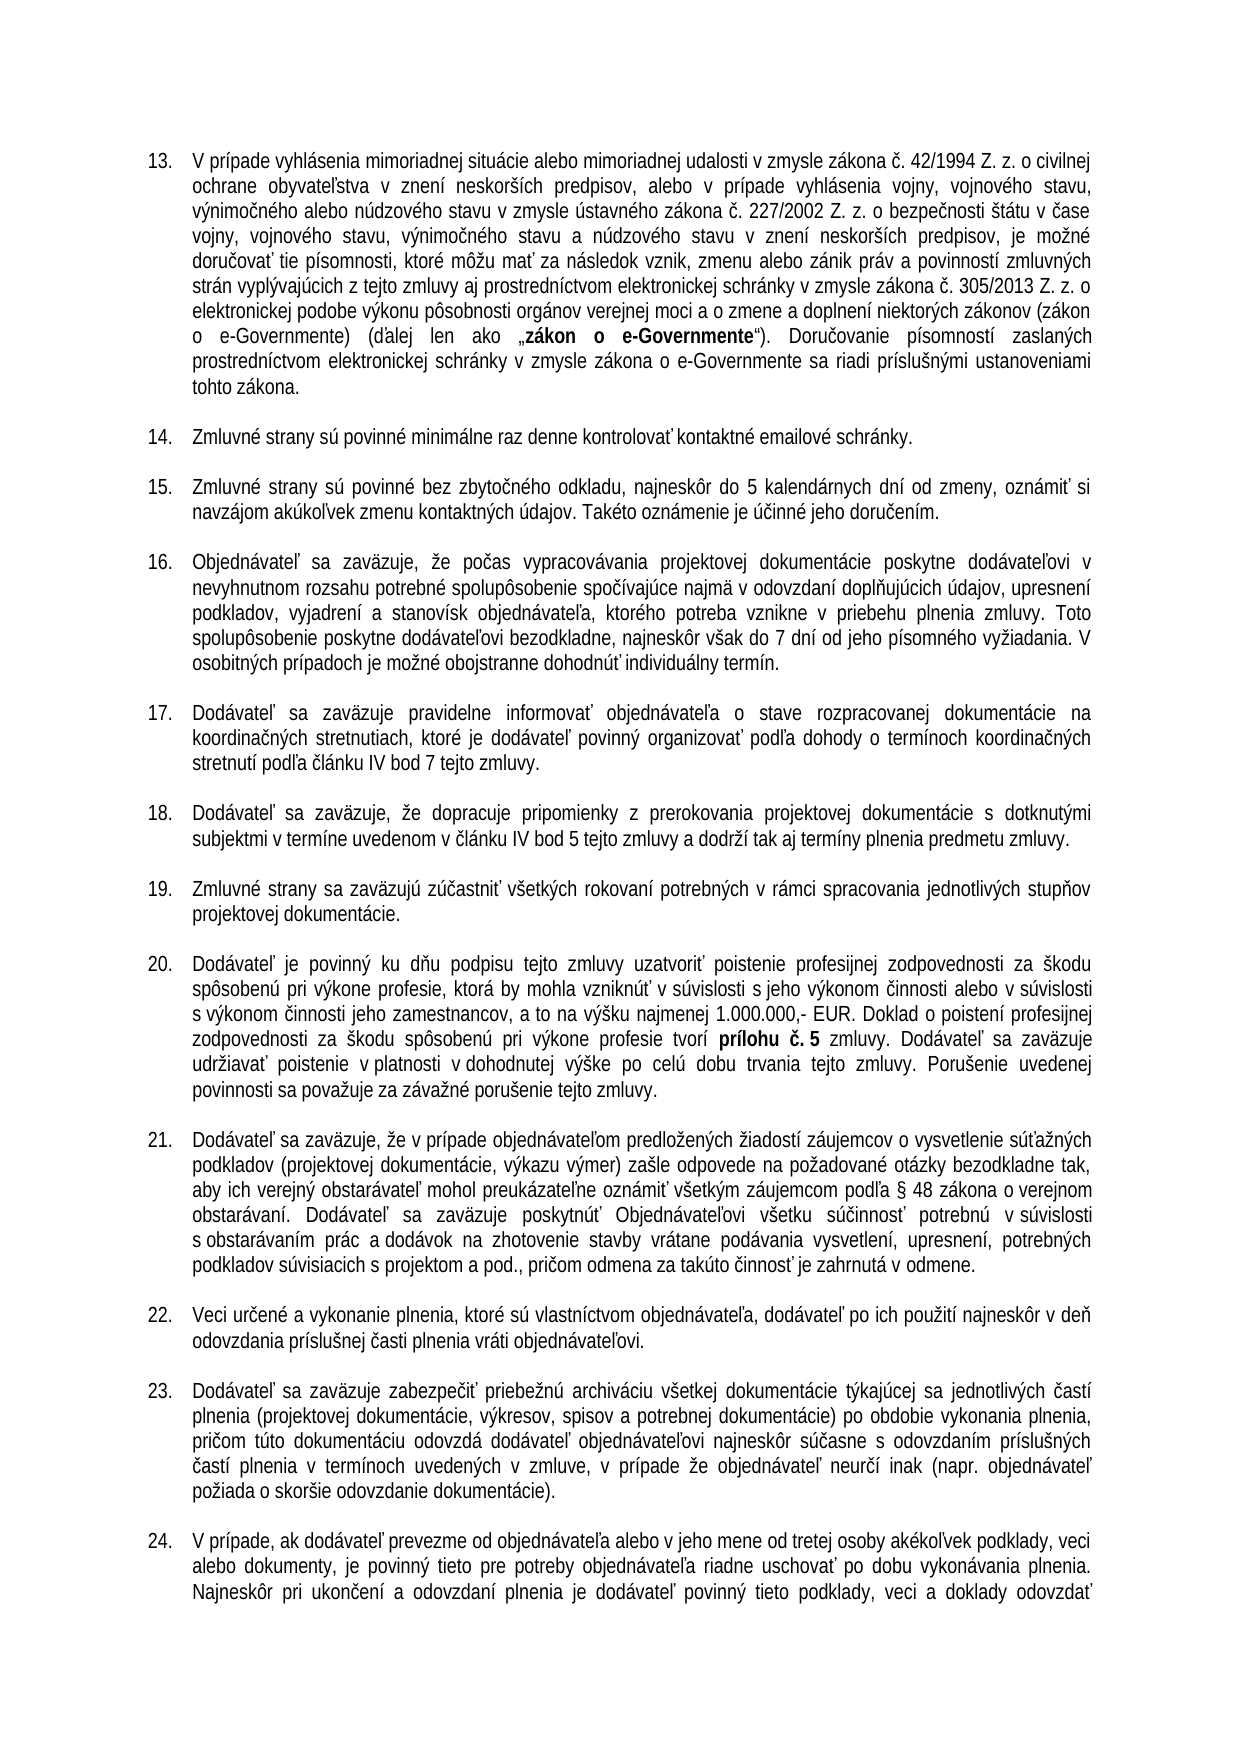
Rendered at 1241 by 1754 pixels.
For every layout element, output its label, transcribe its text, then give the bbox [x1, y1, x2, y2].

list V prípade vyhlásenia mimoriadnej situácie alebo mimoriadnej udalosti v zmysle zákona č. 42/1994 Z. z. o civilnej ochrane obyvateľstva v znení neskorších predpisov, alebo v prípade vyhlásenia vojny, vojnového stavu, výnimočného alebo núdzového stavu v zmysle ústavného zákona č. 227/2002 Z. z. o bezpečnosti štátu v čase vojny, vojnového stavu, výnimočného stavu a núdzového stavu v znení neskorších predpisov, je možné doručovať tie písomnosti, ktoré môžu mať za následok vznik, zmenu alebo zánik práv a povinností zmluvných strán vyplývajúcich z tejto zmluvy aj prostredníctvom elektronickej schránky v zmysle zákona č. 305/2013 Z. z. o elektronickej podobe výkonu pôsobnosti orgánov verejnej moci a o zmene a doplnení niektorých zákonov (zákon o e-Governmente) (ďalej len ako „zákon o e-Governmente“). Doručovanie písomností zaslaných prostredníctvom elektronickej schránky v zmysle zákona o e-Governmente sa riadi príslušnými ustanoveniami tohto zákona. [148, 148, 1093, 399]
list Zmluvné strany sa zaväzujú zúčastniť všetkých rokovaní potrebných v rámci spracovania jednotlivých stupňov projektovej dokumentácie. [148, 876, 1093, 926]
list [148, 1528, 1093, 1604]
list Dodávateľ sa zaväzuje pravidelne informovať objednávateľa o stave rozpracovanej dokumentácie na koordinačných stretnutiach, ktoré je dodávateľ povinný organizovať podľa dohody o termínoch koordinačných stretnutí podľa článku IV bod 7 tejto zmluvy. [148, 700, 1093, 775]
list Dodávateľ sa zaväzuje, že v prípade objednávateľom predložených žiadostí záujemcov o vysvetlenie súťažných podkladov (projektovej dokumentácie, výkazu výmer) zašle odpovede na požadované otázky bezodkladne tak, aby ich verejný obstarávateľ mohol preukázateľne oznámiť všetkým záujemcom podľa § 48 zákona o verejnom obstarávaní. Dodávateľ sa zaväzuje poskytnúť Objednávateľovi všetku súčinnosť potrebnú v súvislosti s obstarávaním prác a dodávok na zhotovenie stavby vrátane podávania vysvetlení, upresnení, potrebných podkladov súvisiacich s projektom a pod., pričom odmena za takúto činnosť je zahrnutá v odmene. [148, 1127, 1093, 1277]
list Zmluvné strany sú povinné bez zbytočného odkladu, najneskôr do 5 kalendárnych dní od zmeny, oznámiť si navzájom akúkoľvek zmenu kontaktných údajov. Takéto oznámenie je účinné jeho doručením. [148, 474, 1093, 524]
list Zmluvné strany sú povinné minimálne raz denne kontrolovať kontaktné emailové schránky. [148, 424, 1093, 449]
list Dodávateľ sa zaväzuje zabezpečiť priebežnú archiváciu všetkej dokumentácie týkajúcej sa jednotlivých častí plnenia (projektovej dokumentácie, výkresov, spisov a potrebnej dokumentácie) po obdobie vykonania plnenia, pričom túto dokumentáciu odovzdá dodávateľ objednávateľovi najneskôr súčasne s odovzdaním príslušných častí plnenia v termínoch uvedených v zmluve, v prípade že objednávateľ neurčí inak (napr. objednávateľ požiada o skoršie odovzdanie dokumentácie). [148, 1378, 1093, 1503]
list Dodávateľ je povinný ku dňu podpisu tejto zmluvy uzatvoriť poistenie profesijnej zodpovednosti za škodu spôsobenú pri výkone profesie, ktorá by mohla vzniknúť v súvislosti s jeho výkonom činnosti alebo v súvislosti s výkonom činnosti jeho zamestnancov, a to na výšku najmenej 1.000.000,- EUR. Doklad o poistení profesijnej zodpovednosti za škodu spôsobenú pri výkone profesie tvorí prílohu č. 5 zmluvy. Dodávateľ sa zaväzuje udržiavať poistenie v platnosti v dohodnutej výške po celú dobu trvania tejto zmluvy. Porušenie uvedenej povinnosti sa považuje za závažné porušenie tejto zmluvy. [148, 951, 1093, 1102]
list Veci určené a vykonanie plnenia, ktoré sú vlastníctvom objednávateľa, dodávateľ po ich použití najneskôr v deň odovzdania príslušnej časti plnenia vráti objednávateľovi. [148, 1302, 1093, 1353]
list Objednávateľ sa zaväzuje, že počas vypracovávania projektovej dokumentácie poskytne dodávateľovi v nevyhnutnom rozsahu potrebné spolupôsobenie spočívajúce najmä v odovzdaní doplňujúcich údajov, upresnení podkladov, vyjadrení a stanovísk objednávateľa, ktorého potreba vznikne v priebehu plnenia zmluvy. Toto spolupôsobenie poskytne dodávateľovi bezodkladne, najneskôr však do 7 dní od jeho písomného vyžiadania. V osobitných prípadoch je možné obojstranne dohodnúť individuálny termín. [148, 549, 1093, 675]
list Dodávateľ sa zaväzuje, že dopracuje pripomienky z prerokovania projektovej dokumentácie s dotknutými subjektmi v termíne uvedenom v článku IV bod 5 tejto zmluvy a dodrží tak aj termíny plnenia predmetu zmluvy. [148, 800, 1093, 851]
